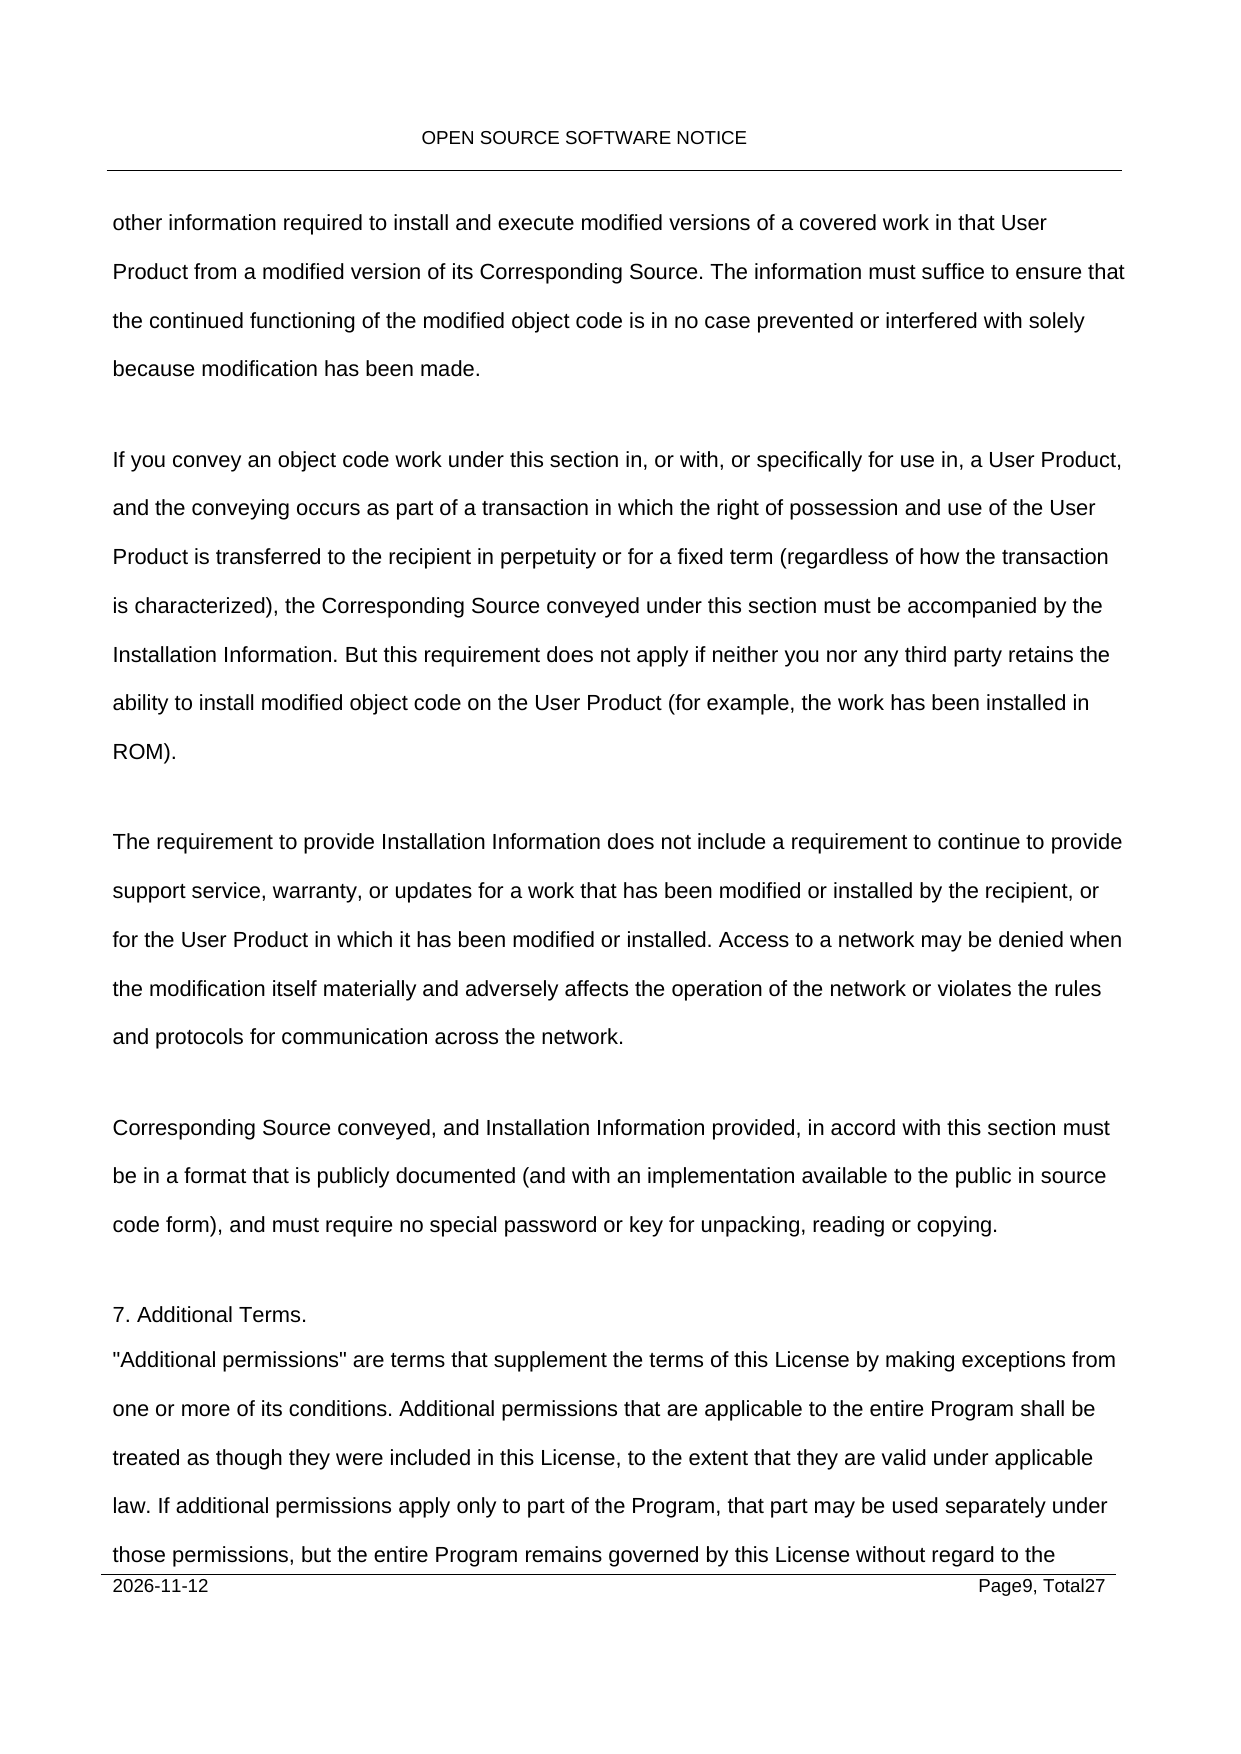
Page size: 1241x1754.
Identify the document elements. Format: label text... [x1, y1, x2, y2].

text 7. Additional Terms. [112, 1298, 1128, 1331]
text The requirement to provide Installation Information does not include a requirement to continue to provide support service, warranty, or updates for a work that has been modified or installed by the recipient, or for the User Product in which it has been modified or installed. Access to a network may be denied when the modification itself materially and adversely affects the operation of the network or violates the rules and protocols for communication across the network. [112, 826, 1128, 1053]
text Corresponding Source conveyed, and Installation Information provided, in accord with this section must be in a format that is publicly documented (and with an implementation available to the public in source code form), and must require no special password or key for unpacking, reading or copying. [112, 1111, 1128, 1241]
text If you convey an object code work under this section in, or with, or specifically for use in, a User Product, and the conveying occurs as part of a transaction in which the right of possession and use of the User Product is transferred to the recipient in perpetuity or for a fixed term (regardless of how the transaction is characterized), the Corresponding Source conveyed under this section must be accompanied by the Installation Information. But this requirement does not apply if neither you nor any third party retains the ability to install modified object code on the User Product (for example, the work has been installed in ROM). [112, 443, 1128, 768]
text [112, 206, 1128, 385]
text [112, 1343, 1128, 1571]
